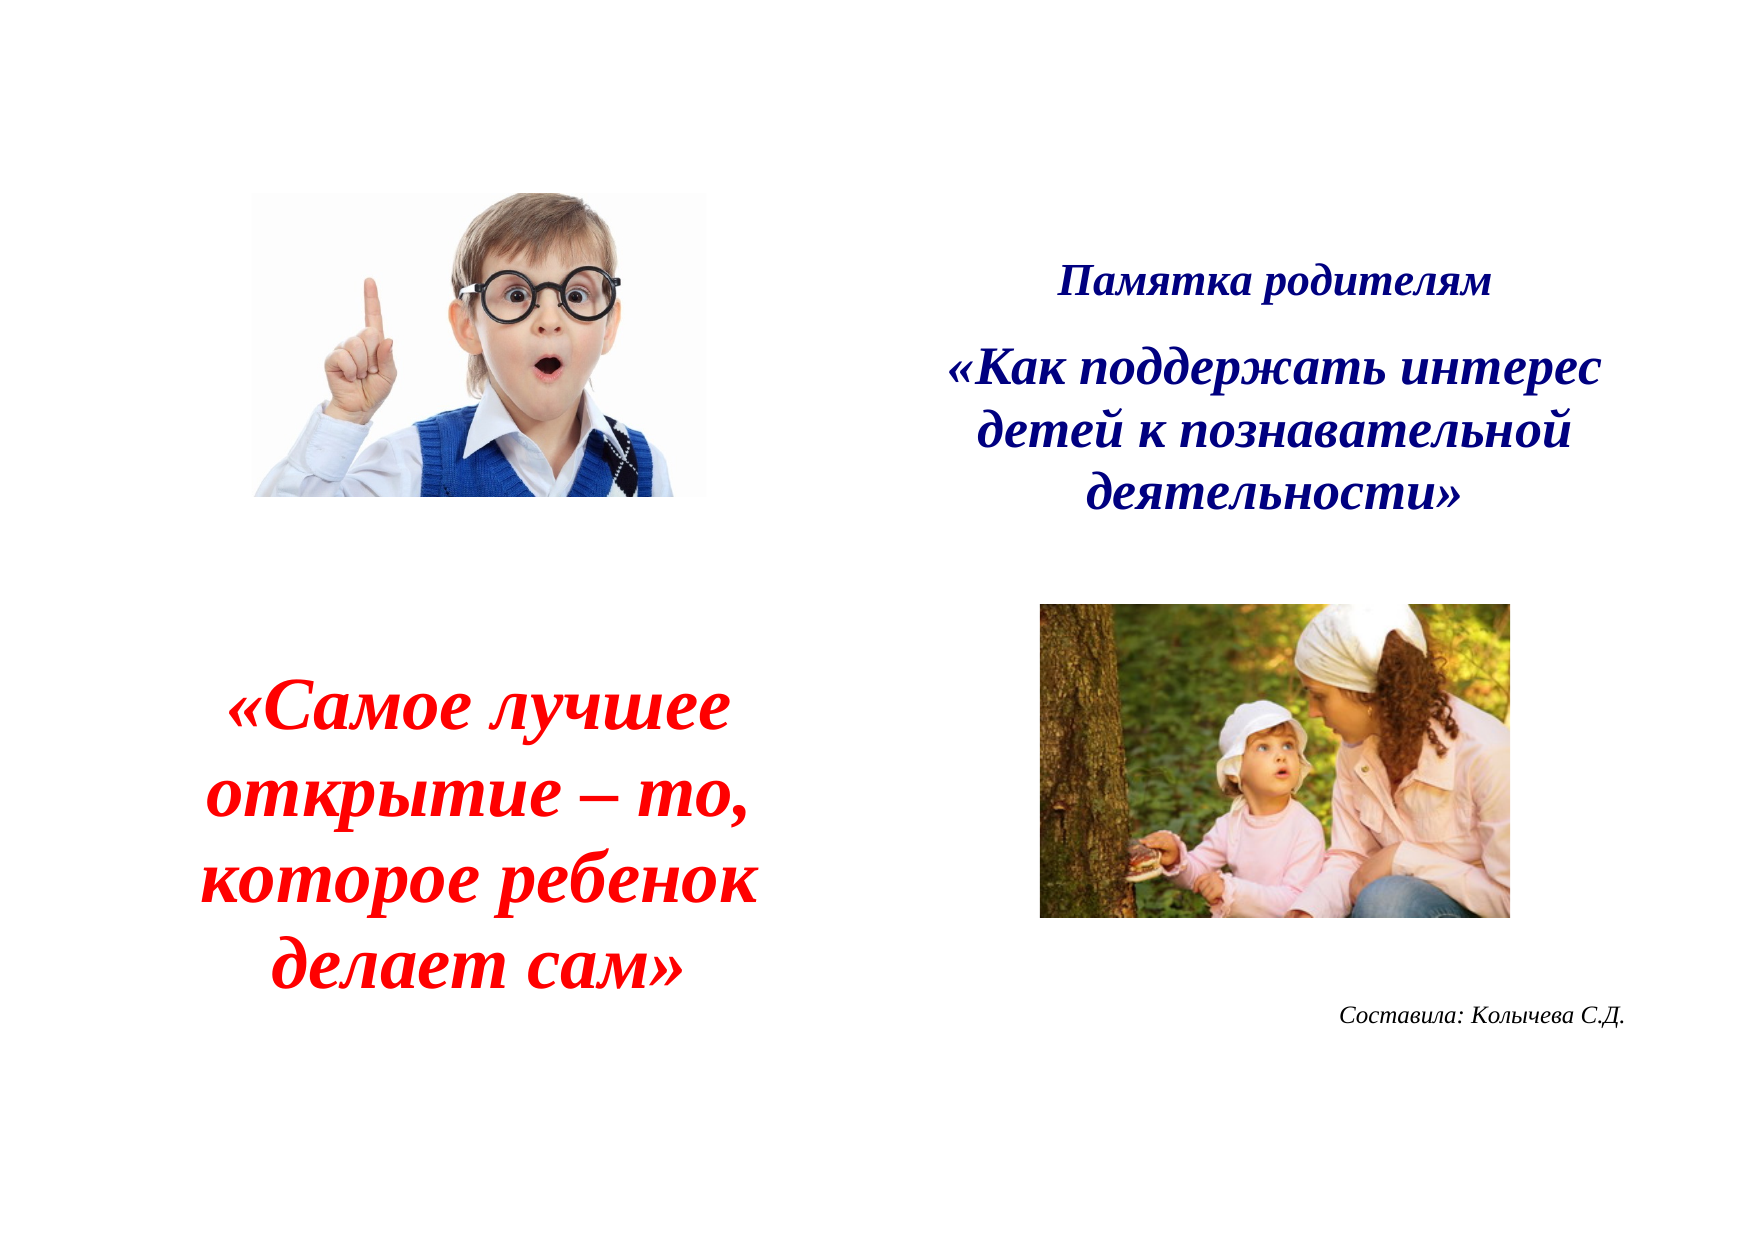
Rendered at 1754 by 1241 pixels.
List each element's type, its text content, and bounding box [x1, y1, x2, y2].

text «Самое лучшее открытие – то, которое ребенок делает сам» [118, 659, 840, 1004]
text «Как поддержать интерес детей к познавательной деятельности» [914, 334, 1636, 521]
picture [251, 193, 707, 497]
text Составила: Колычева С.Д. [914, 1000, 1636, 1029]
text Памятка родителям [914, 252, 1636, 305]
picture [1039, 604, 1510, 918]
